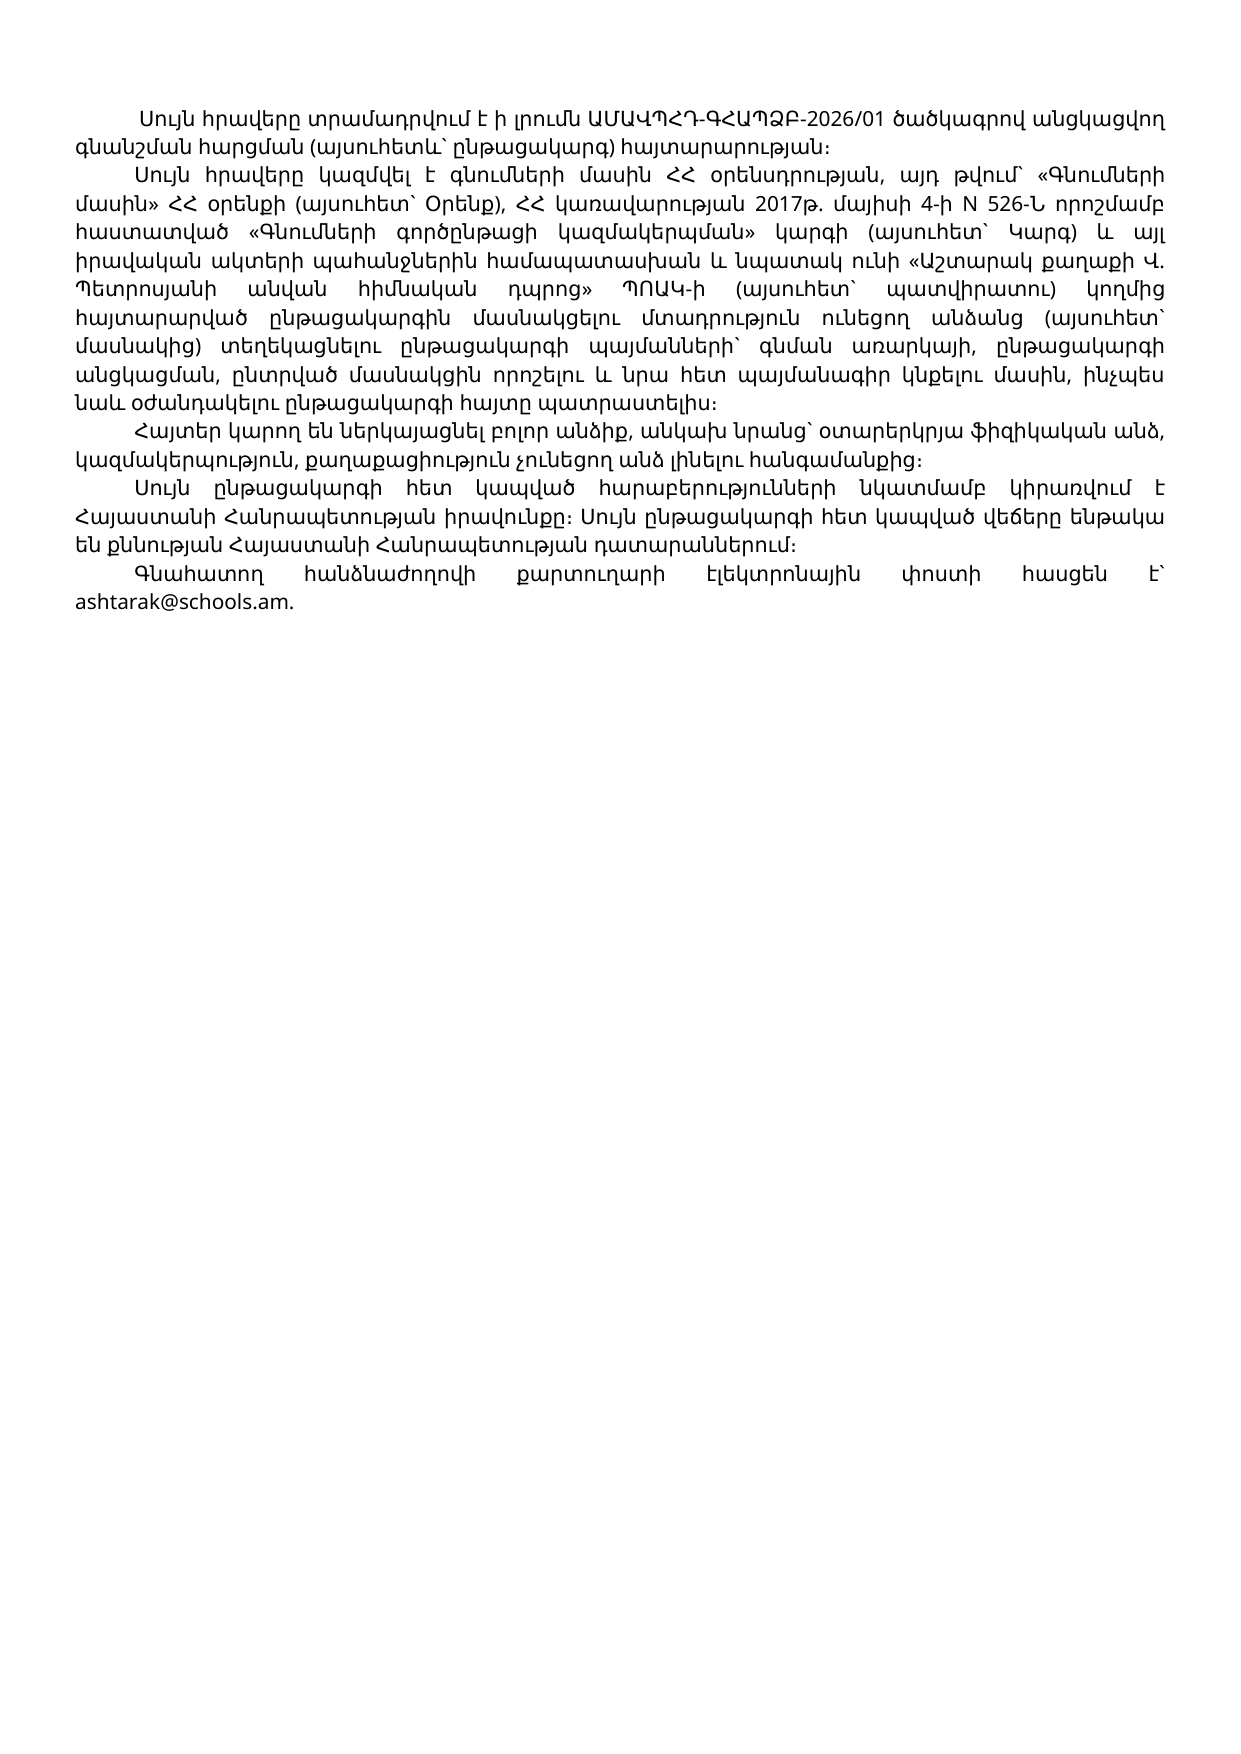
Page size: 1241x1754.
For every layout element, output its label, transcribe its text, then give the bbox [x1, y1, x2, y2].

text Սույն ընթացակարգի հետ կապված հարաբերությունների նկատմամբ կիրառվում է Հայաստանի Հանրապետության իրավունքը։ Սույն ընթացակարգի հետ կապված վեճերը ենթակա են քննության Հայաստանի Հանրապետության դատարաններում։ [75, 473, 1165, 559]
text Գնահատող հանձնաժողովի քարտուղարի էլեկտրոնային փոստի հասցեն է` ashtarak@schools.am. [75, 559, 1165, 616]
text Սույն հրավերը տրամադրվում է ի լրումն ԱՄԱՎՊՀԴ-ԳՀԱՊՁԲ-2026/01 ծածկագրով անցկացվող գնանշման հարցման (այսուհետև` ընթացակարգ) հայտարարության։ [75, 104, 1165, 161]
text Սույն հրավերը կազմվել է գնումների մասին ՀՀ օրենսդրության, այդ թվում` «Գնումների մասին» ՀՀ օրենքի (այսուհետ` Օրենք), ՀՀ կառավարության 2017թ. մայիսի 4-ի N 526-Ն որոշմամբ հաստատված «Գնումների գործընթացի կազմակերպման» կարգի (այսուհետ` Կարգ) և այլ իրավական ակտերի պահանջներին համապատասխան և նպատակ ունի «Աշտարակ քաղաքի Վ. Պետրոսյանի անվան հիմնական դպրոց» ՊՈԱԿ-ի (այսուհետ` պատվիրատու) կողմից հայտարարված ընթացակարգին մասնակցելու մտադրություն ունեցող անձանց (այսուհետ` մասնակից) տեղեկացնելու ընթացակարգի պայմանների` գնման առարկայի, ընթացակարգի անցկացման, ընտրված մասնակցին որոշելու և նրա հետ պայմանագիր կնքելու մասին, ինչպես նաև օժանդակելու ընթացակարգի հայտը պատրաստելիս։ [75, 161, 1165, 417]
text Հայտեր կարող են ներկայացնել բոլոր անձիք, անկախ նրանց` օտարերկրյա ֆիզիկական անձ, կազմակերպություն, քաղաքացիություն չունեցող անձ լինելու հանգամանքից։ [75, 417, 1165, 473]
